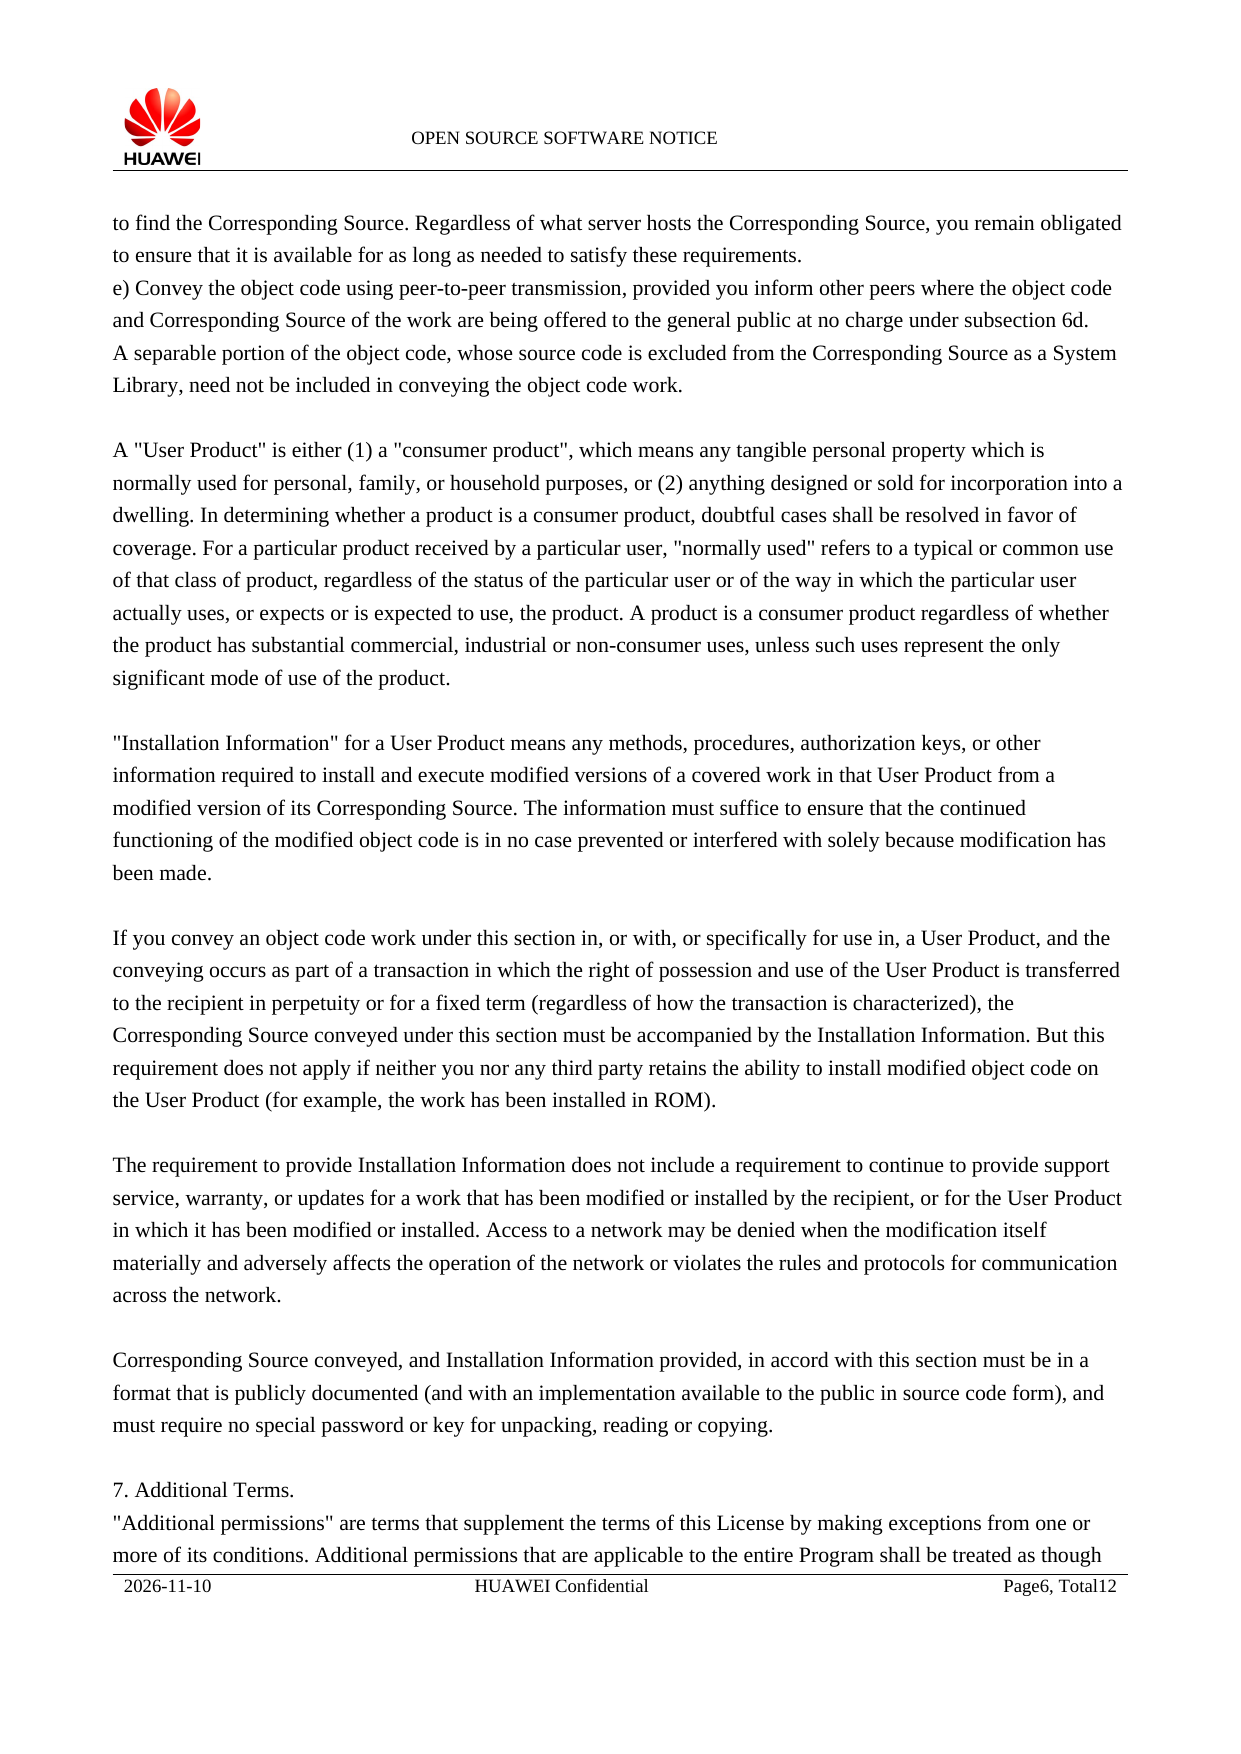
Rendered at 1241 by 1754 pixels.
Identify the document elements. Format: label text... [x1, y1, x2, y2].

picture [124, 88, 201, 165]
